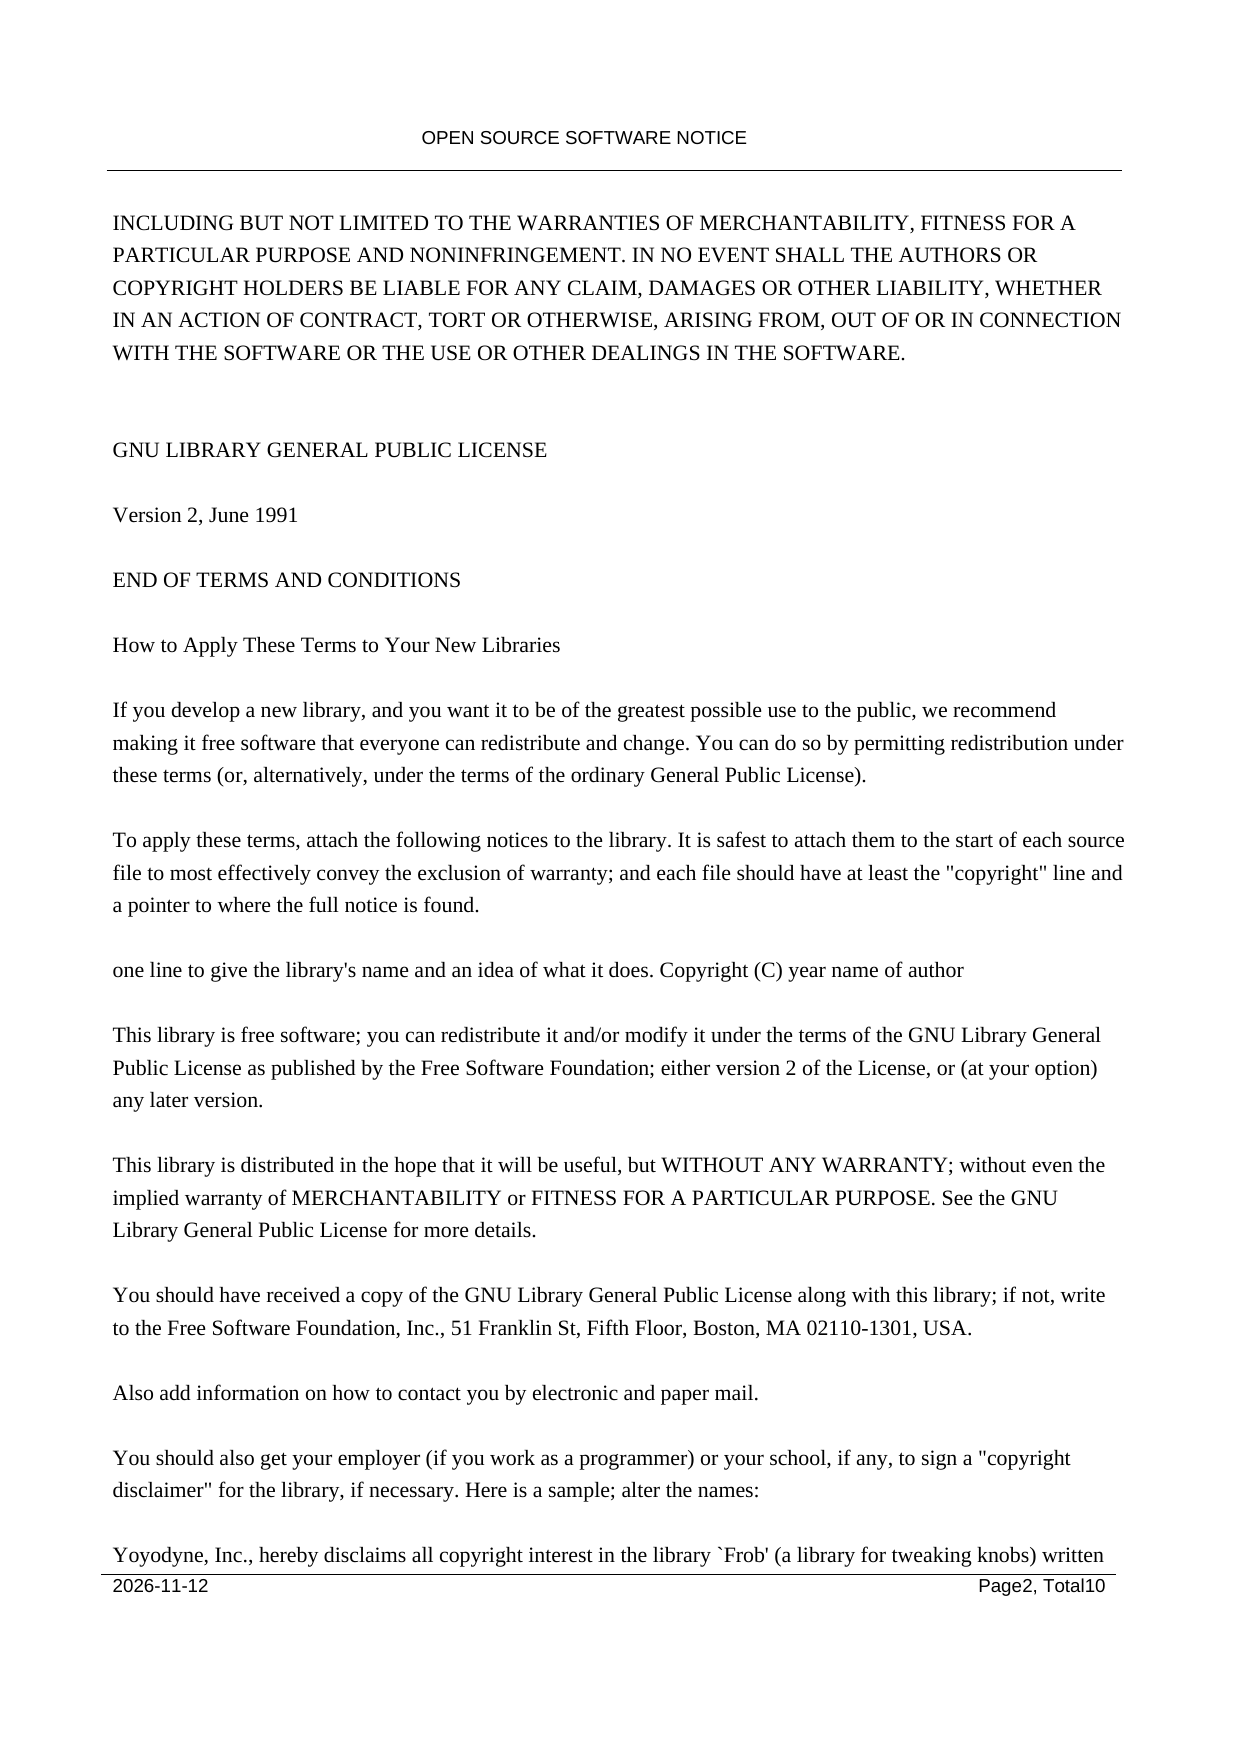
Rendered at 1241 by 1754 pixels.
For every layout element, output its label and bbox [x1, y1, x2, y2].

text [112, 206, 1128, 1571]
